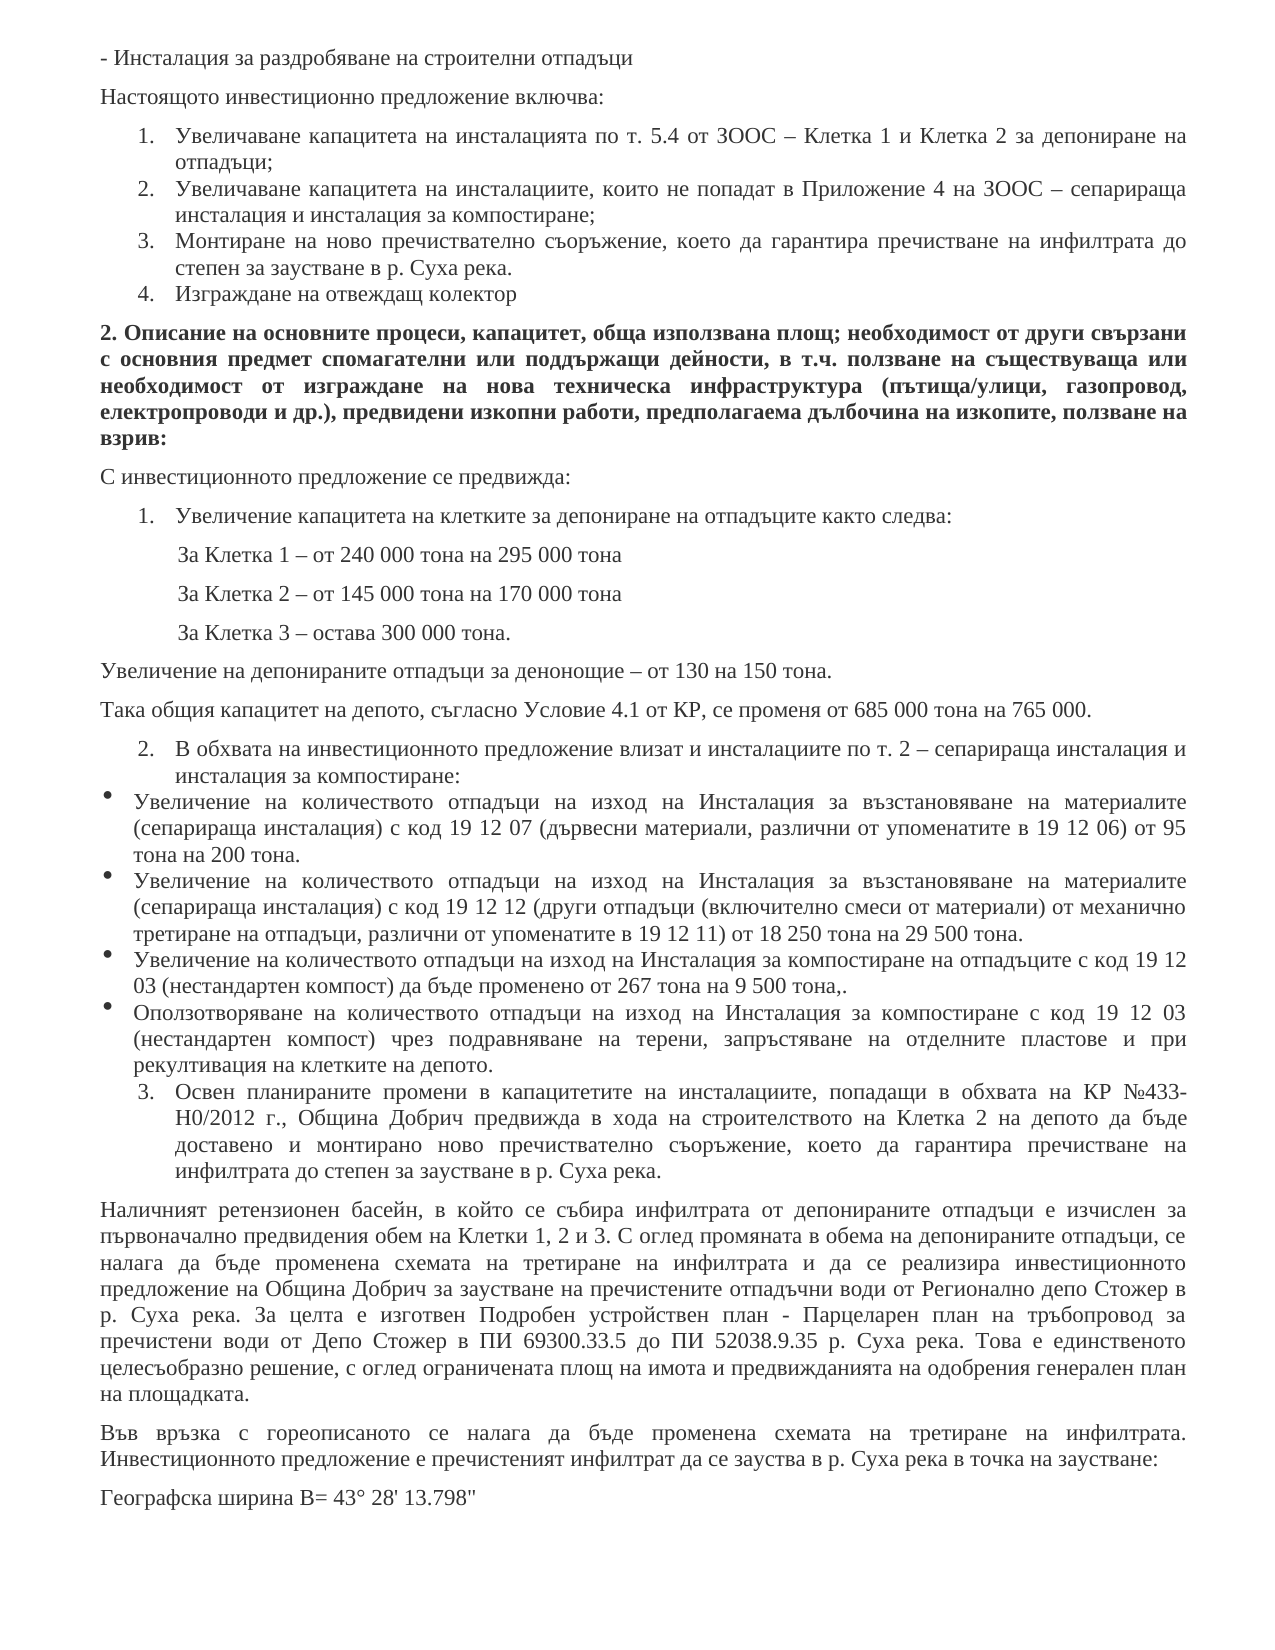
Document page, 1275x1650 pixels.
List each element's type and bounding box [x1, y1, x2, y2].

table_header [89, 44, 1200, 1523]
